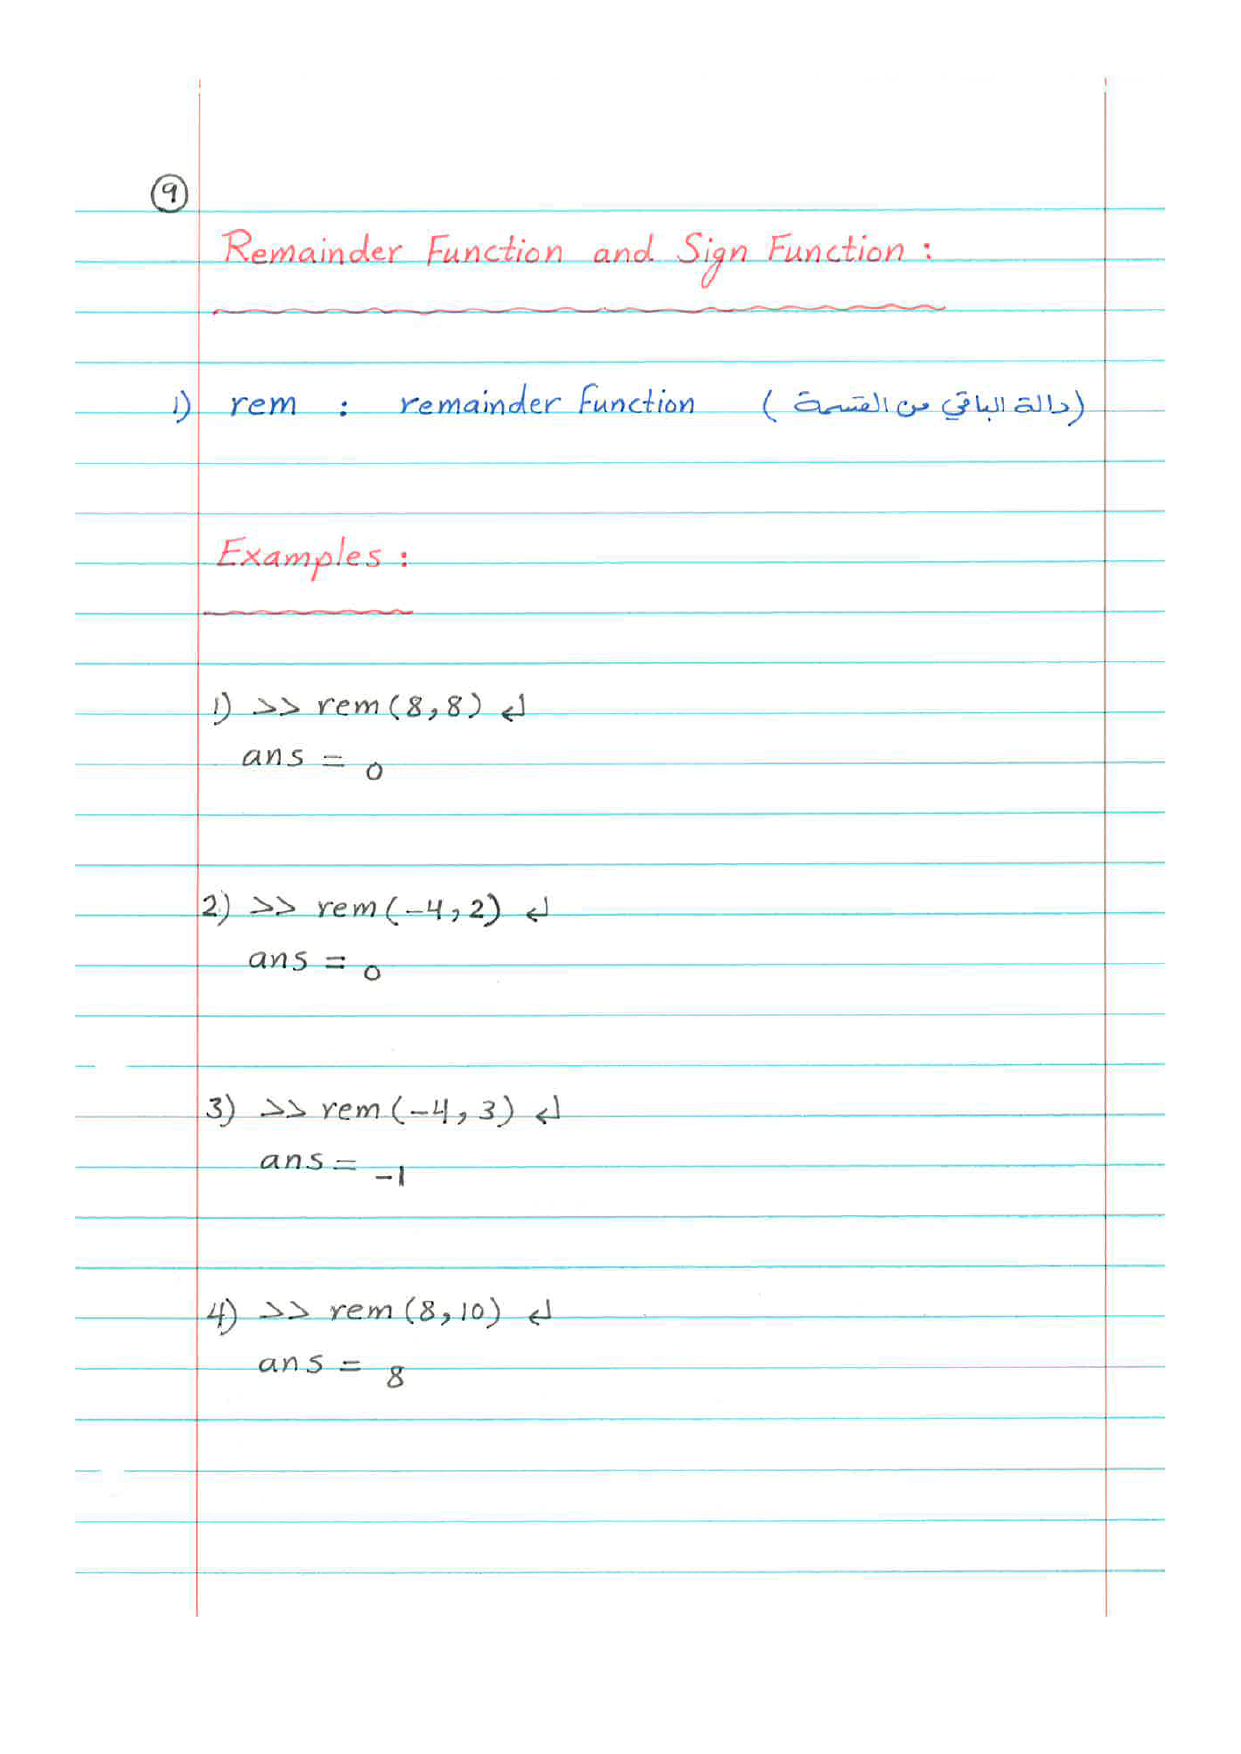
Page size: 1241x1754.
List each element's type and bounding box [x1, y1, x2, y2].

picture [75, 75, 1166, 1617]
